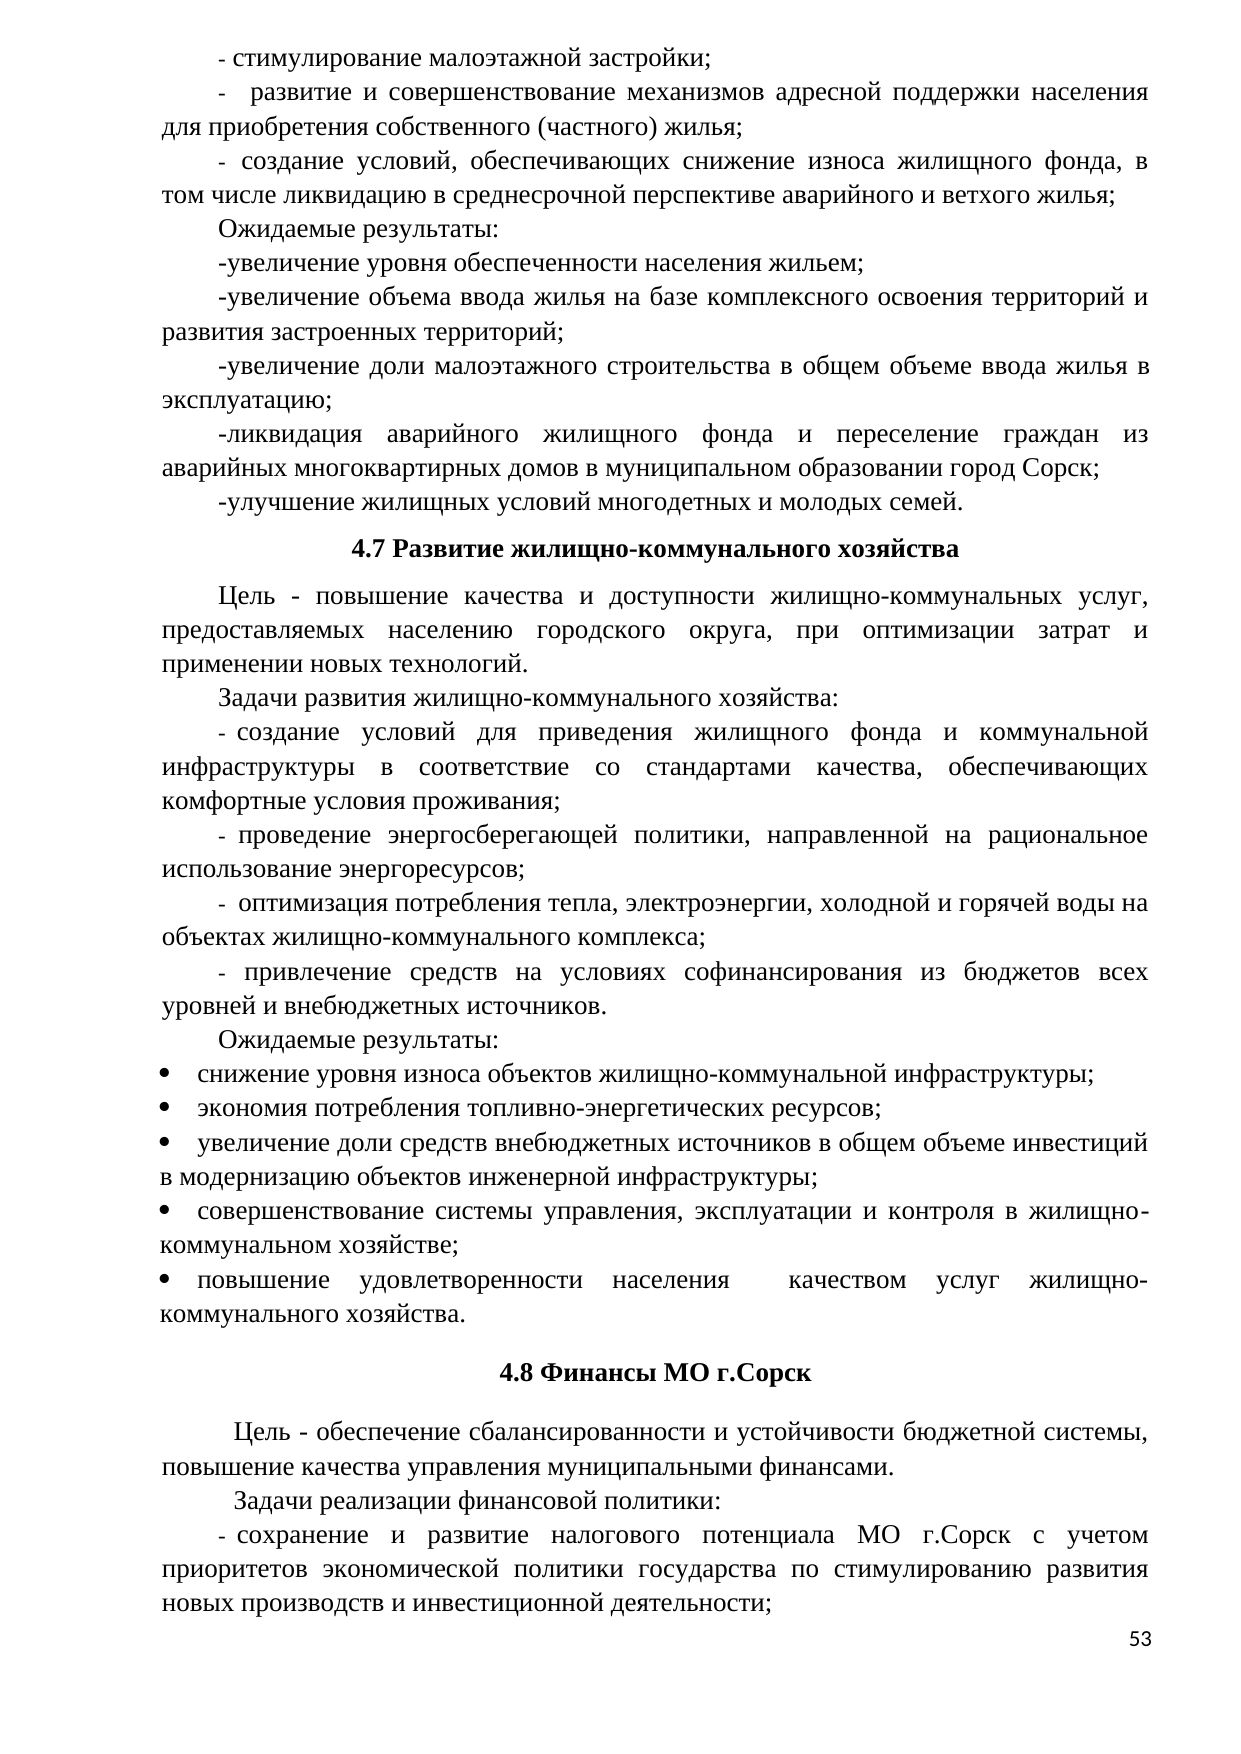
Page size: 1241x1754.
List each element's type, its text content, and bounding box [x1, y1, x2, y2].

text Ожидаемые результаты: [162, 212, 1152, 243]
list стимулирование малоэтажной застройки; [162, 41, 1152, 72]
list проведение энергосберегающей политики, направленной на рациональное использование энергоресурсов; [162, 818, 1149, 883]
list снижение уровня износа объектов жилищно-коммунальной инфраструктуры; [159, 1057, 1152, 1088]
text -увеличение доли малоэтажного строительства в общем объеме ввода жилья в эксплуатацию; [162, 349, 1152, 414]
text 4.7 Развитие жилищно-коммунального хозяйства [159, 532, 1152, 563]
text Цель - обеспечение сбалансированности и устойчивости бюджетной системы, повышение качества управления муниципальными финансами. [162, 1415, 1149, 1481]
list увеличение доли средств внебюджетных источников в общем объеме инвестиций в модернизацию объектов инженерной инфраструктуры; [159, 1126, 1149, 1191]
text -улучшение жилищных условий многодетных и молодых семей. [162, 486, 1152, 517]
list совершенствование системы управления, эксплуатации и контроля в жилищно-коммунальном хозяйстве; [159, 1194, 1149, 1260]
text Ожидаемые результаты: [162, 1023, 1152, 1054]
list привлечение средств на условиях софинансирования из бюджетов всех уровней и внебюджетных источников. [162, 955, 1149, 1020]
text -ликвидация аварийного жилищного фонда и переселение граждан из аварийных многоквартирных домов в муниципальном образовании город Сорск; [162, 417, 1149, 482]
text Задачи развития жилищно-коммунального хозяйства: [162, 681, 1152, 712]
text Задачи реализации финансовой политики: [162, 1484, 1149, 1515]
text -увеличение объема ввода жилья на базе комплексного освоения территорий и развития застроенных территорий; [162, 281, 1149, 346]
text -увеличение уровня обеспеченности населения жильем; [162, 246, 1152, 277]
text 4.8 Финансы МО г.Сорск [159, 1356, 1152, 1387]
list создание условий, обеспечивающих снижение износа жилищного фонда, в том числе ликвидацию в среднесрочной перспективе аварийного и ветхого жилья; [162, 144, 1149, 209]
list оптимизация потребления тепла, электроэнергии, холодной и горячей воды на объектах жилищно-коммунального комплекса; [162, 886, 1149, 952]
list развитие и совершенствование механизмов адресной поддержки населения для приобретения собственного (частного) жилья; [162, 76, 1149, 141]
text Цель - повышение качества и доступности жилищно-коммунальных услуг, предоставляемых населению городского округа, при оптимизации затрат и применении новых технологий. [162, 579, 1149, 678]
list создание условий для приведения жилищного фонда и коммунальной инфраструктуры в соответствие со стандартами качества, обеспечивающих комфортные условия проживания; [162, 716, 1149, 815]
list повышение удовлетворенности населения качеством услуг жилищно-коммунального хозяйства. [159, 1263, 1149, 1328]
list сохранение и развитие налогового потенциала МО г.Сорск с учетом приоритетов экономической политики государства по стимулированию развития новых производств и инвестиционной деятельности; [162, 1518, 1149, 1617]
list экономия потребления топливно-энергетических ресурсов; [159, 1092, 1152, 1123]
